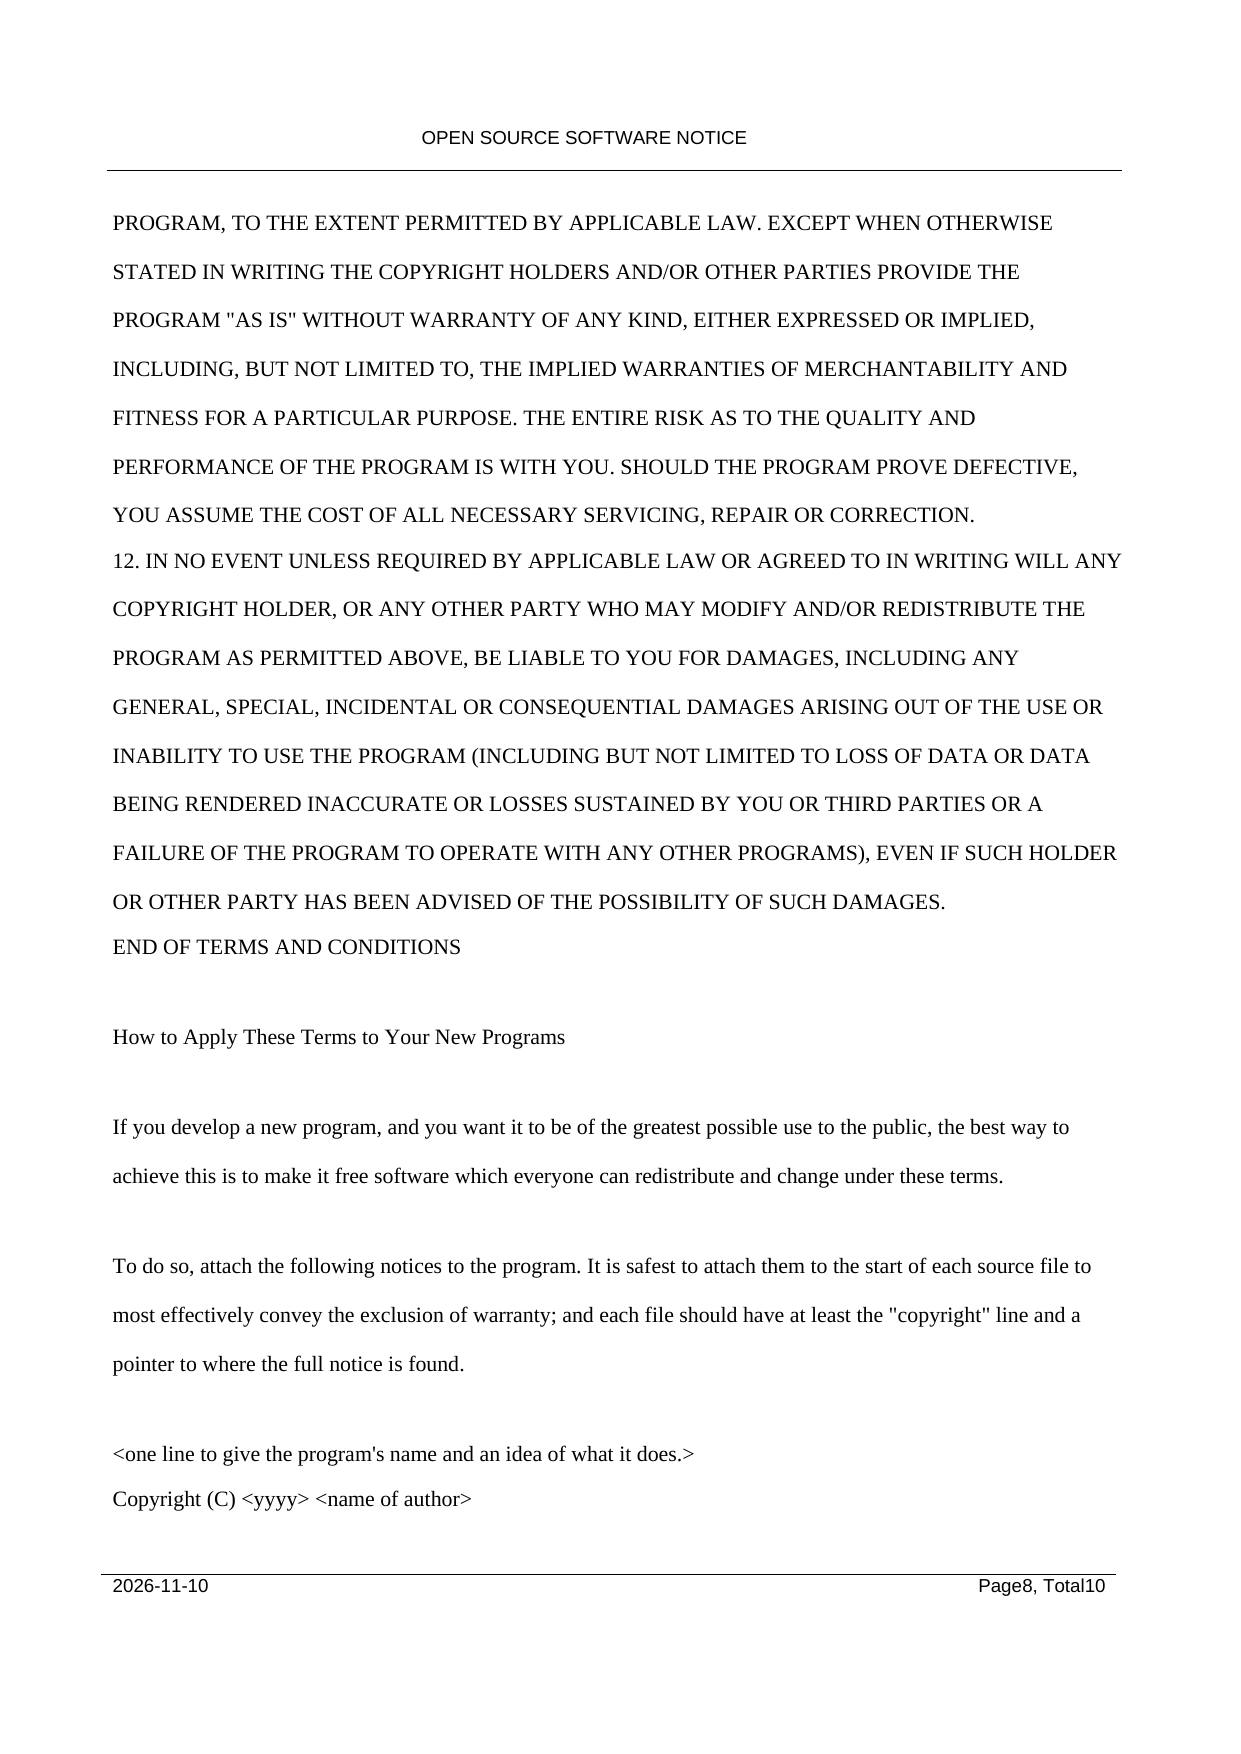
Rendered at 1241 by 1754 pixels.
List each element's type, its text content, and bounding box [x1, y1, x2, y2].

text <one line to give the program's name and an idea of what it does.> [112, 1437, 1128, 1470]
text 12. IN NO EVENT UNLESS REQUIRED BY APPLICABLE LAW OR AGREED TO IN WRITING WILL ANY COPYRIGHT HOLDER, OR ANY OTHER PARTY WHO MAY MODIFY AND/OR REDISTRIBUTE THE PROGRAM AS PERMITTED ABOVE, BE LIABLE TO YOU FOR DAMAGES, INCLUDING ANY GENERAL, SPECIAL, INCIDENTAL OR CONSEQUENTIAL DAMAGES ARISING OUT OF THE USE OR INABILITY TO USE THE PROGRAM (INCLUDING BUT NOT LIMITED TO LOSS OF DATA OR DATA BEING RENDERED INACCURATE OR LOSSES SUSTAINED BY YOU OR THIRD PARTIES OR A FAILURE OF THE PROGRAM TO OPERATE WITH ANY OTHER PROGRAMS), EVEN IF SUCH HOLDER OR OTHER PARTY HAS BEEN ADVISED OF THE POSSIBILITY OF SUCH DAMAGES. [112, 544, 1128, 918]
text If you develop a new program, and you want it to be of the greatest possible use to the public, the best way to achieve this is to make it free software which everyone can redistribute and change under these terms. [112, 1111, 1128, 1192]
text END OF TERMS AND CONDITIONS [112, 930, 1128, 963]
text To do so, attach the following notices to the program. It is safest to attach them to the start of each source file to most effectively convey the exclusion of warranty; and each file should have at least the "copyright" line and a pointer to where the full notice is found. [112, 1250, 1128, 1380]
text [112, 206, 1128, 531]
text How to Apply These Terms to Your New Programs [112, 1021, 1128, 1053]
text Copyright (C) <yyyy> <name of author> [112, 1482, 1128, 1515]
